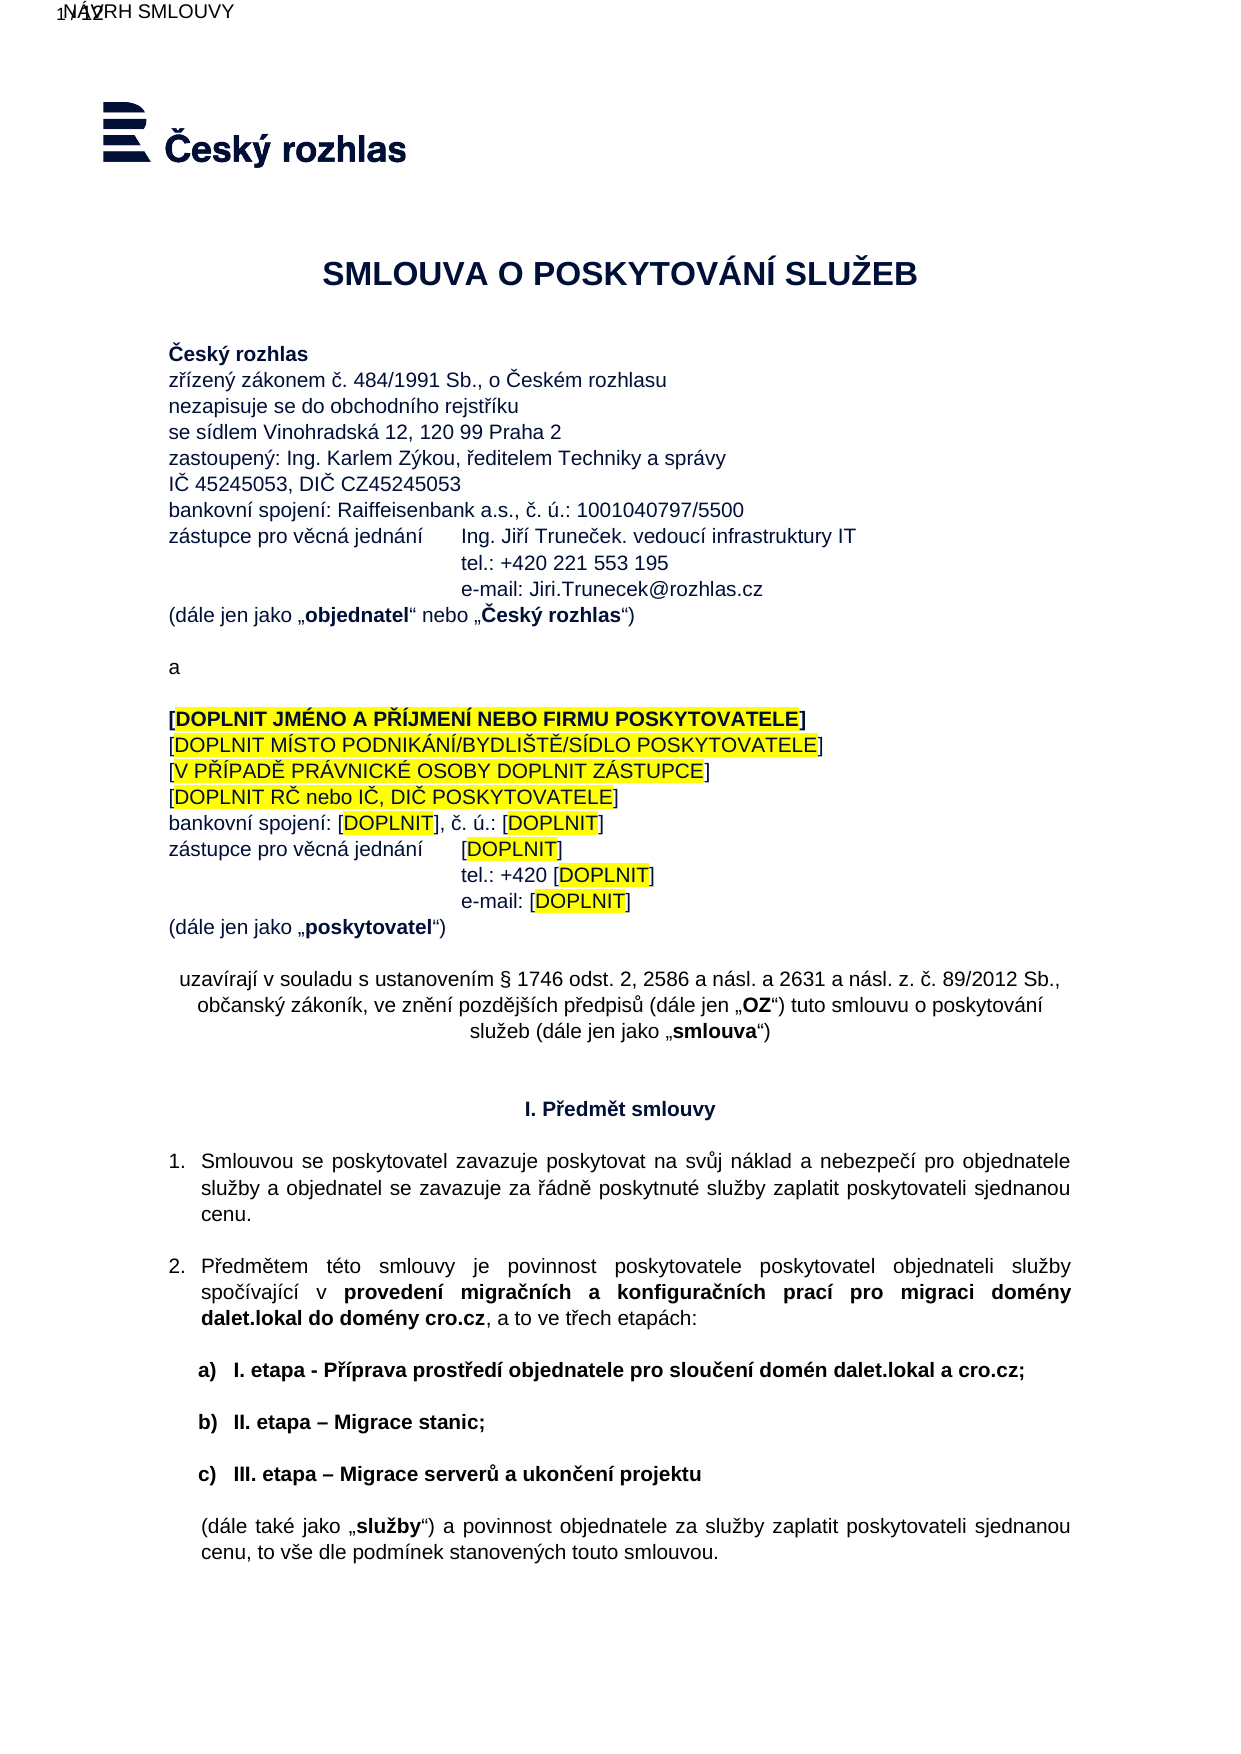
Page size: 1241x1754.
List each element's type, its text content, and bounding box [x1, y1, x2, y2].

text e-mail: [DOPLNIT] [168, 888, 1072, 914]
text zastoupený: Ing. Karlem Zýkou, ředitelem Techniky a správy [168, 445, 1072, 471]
list c) III. etapa – Migrace serverů a ukončení projektu [198, 1461, 1072, 1487]
text [DOPLNIT MÍSTO PODNIKÁNÍ/BYDLIŠTĚ/SÍDLO POSKYTOVATELE] [168, 731, 1072, 757]
text zřízený zákonem č. 484/1991 Sb., o Českém rozhlasu [168, 367, 1072, 393]
text e-mail: Jiri.Trunecek@rozhlas.cz [168, 575, 1072, 601]
text uzavírají v souladu s ustanovením § 1746 odst. 2, 2586 a násl. a 2631 a násl. z. č. 89/2012 Sb., občanský zákoník, ve znění pozdějších předpisů (dále jen „OZ“) tuto smlouvu o poskytování služeb (dále jen jako „smlouva“) [168, 966, 1072, 1044]
text tel.: +420 221 553 195 [168, 549, 1072, 575]
text (dále jen jako „poskytovatel“) [168, 914, 1072, 940]
text zástupce pro věcná jednání [DOPLNIT] [168, 836, 1072, 862]
text IČ 45245053, DIČ CZ45245053 [168, 471, 1072, 497]
text (dále jen jako „objednatel“ nebo „Český rozhlas“) [168, 601, 1072, 627]
title SMLOUVA O POSKYTOVÁNÍ SLUŽEB [168, 250, 1072, 294]
text nezapisuje se do obchodního rejstříku [168, 393, 1072, 419]
text [DOPLNIT JMÉNO A PŘÍJMENÍ NEBO FIRMU POSKYTOVATELE] [168, 705, 1072, 731]
list a) I. etapa - Příprava prostředí objednatele pro sloučení domén dalet.lokal a cro.cz; [198, 1356, 1072, 1382]
text bankovní spojení: [DOPLNIT], č. ú.: [DOPLNIT] [168, 809, 1072, 836]
picture [103, 102, 406, 168]
text tel.: +420 [DOPLNIT] [168, 862, 1072, 888]
list (dále také jako „služby“) a povinnost objednatele za služby zaplatit poskytovateli sjednanou cenu, to vše dle podmínek stanovených touto smlouvou. [201, 1513, 1072, 1565]
text bankovní spojení: Raiffeisenbank a.s., č. ú.: 1001040797/5500 [168, 497, 1072, 523]
text [V PŘÍPADĚ PRÁVNICKÉ OSOBY DOPLNIT ZÁSTUPCE] [168, 757, 1072, 783]
subtitle Předmět smlouvy [168, 1096, 1072, 1122]
text [DOPLNIT RČ nebo IČ, DIČ POSKYTOVATELE] [168, 783, 1072, 809]
list b) II. etapa – Migrace stanic; [198, 1408, 1072, 1434]
text zástupce pro věcná jednání Ing. Jiří Truneček. vedoucí infrastruktury IT [168, 523, 1072, 549]
text Český rozhlas [168, 341, 1072, 367]
list Předmětem této smlouvy je povinnost poskytovatele poskytovatel objednateli služby spočívající v provedení migračních a konfiguračních prací pro migraci domény dalet.lokal do domény cro.cz, a to ve třech etapách: [168, 1252, 1072, 1330]
text a [168, 653, 1072, 679]
list Smlouvou se poskytovatel zavazuje poskytovat na svůj náklad a nebezpečí pro objednatele služby a objednatel se zavazuje za řádně poskytnuté služby zaplatit poskytovateli sjednanou cenu. [168, 1148, 1072, 1226]
text se sídlem Vinohradská 12, 120 99 Praha 2 [168, 419, 1072, 445]
